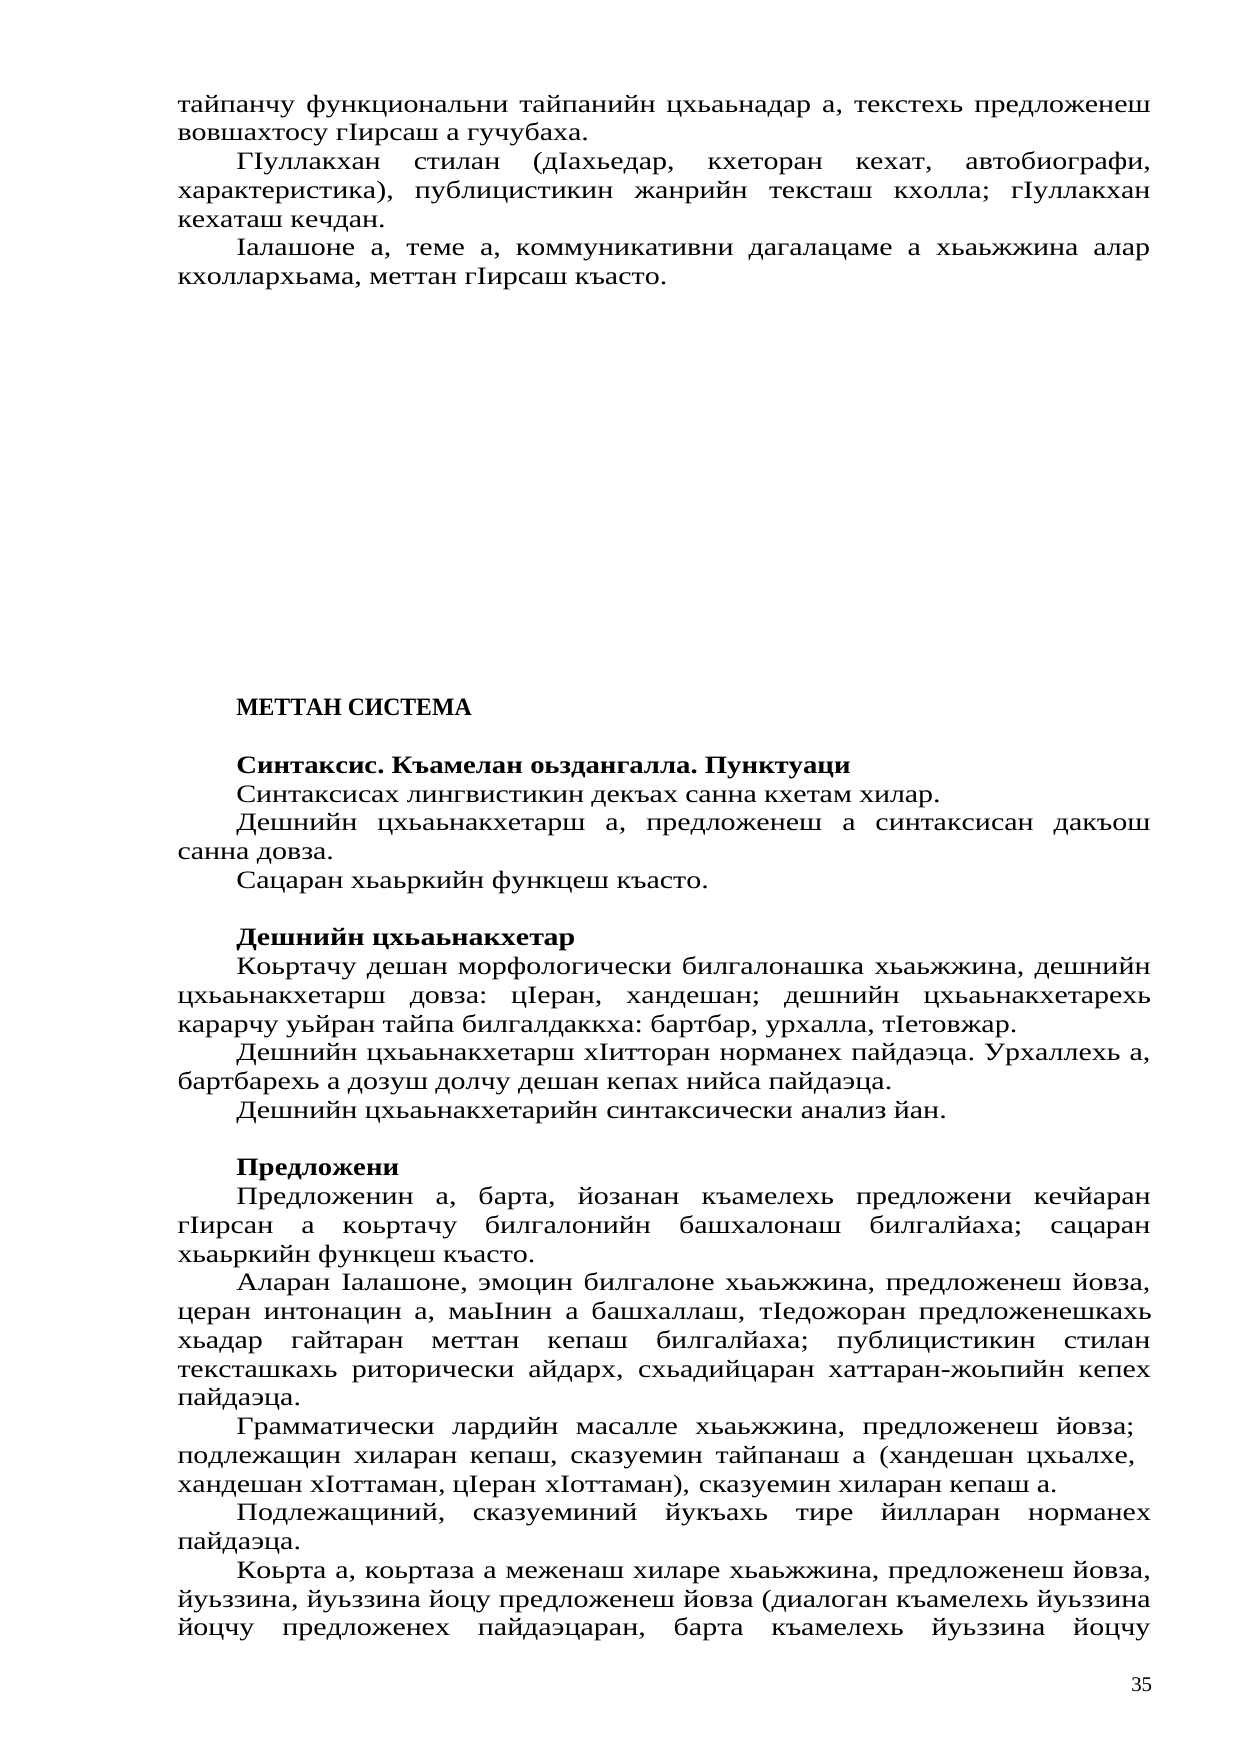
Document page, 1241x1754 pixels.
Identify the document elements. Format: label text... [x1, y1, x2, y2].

text Предложенин а, барта, йозанан къамелехь предложени кечйаран гӀирсан а коьртачу билгалонийн башхалонаш билгалйаха; сацаран хьаьркийн функцеш къасто. [177, 1181, 1152, 1267]
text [177, 1555, 1152, 1641]
text ГӀуллакхан стилан (дӀахьедар, кхеторан кехат, автобиографи, характеристика), публицистикин жанрийн тексташ кхолла; гӀуллакхан кехаташ кечдан. [177, 146, 1152, 232]
text Сацаран хьаьркийн функцеш къасто. [177, 865, 1152, 894]
text Коьртачу дешан морфологически билгалонашка хьаьжжина, дешнийн цхьаьнакхетарш довза: цӀеран, хандешан; дешнийн цхьаьнакхетарехь карарчу уьйран тайпа билгалдаккха: бартбар, урхалла, тӀетовжар. [177, 951, 1152, 1037]
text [177, 89, 1152, 146]
text МЕТТАН СИСТЕМА [177, 692, 1152, 721]
text Дешнийн цхьаьнакхетарш хӀитторан норманех пайдаэца. Урхаллехь а, бартбарехь а дозуш долчу дешан кепах нийса пайдаэца. [177, 1037, 1152, 1095]
text Дешнийн цхьаьнакхетарш а, предложенеш а синтаксисан дакъош санна довза. [177, 807, 1152, 865]
text Аларан Ӏалашоне, эмоцин билгалоне хьаьжжина, предложенеш йовза, церан интонацин а, маьӀнин а башхаллаш, тӀедожоран предложенешкахь хьадар гайтаран меттан кепаш билгалйаха; публицистикин стилан тексташкахь риторически айдарх, схьадийцаран хаттаран-жоьпийн кепех пайдаэца. [177, 1267, 1152, 1411]
text Синтаксис. Къамелан оьздангалла. Пунктуаци [177, 750, 1152, 779]
text Подлежащиний, сказуеминий йукъахь тире йилларан норманех пайдаэца. [177, 1497, 1152, 1555]
text Предложени [177, 1152, 1152, 1181]
text Дешнийн цхьаьнакхетарийн синтаксически анализ йан. [177, 1095, 1152, 1124]
text Грамматически лардийн масалле хьаьжжина, предложенеш йовза; подлежащин хиларан кепаш, сказуемин тайпанаш а (хандешан цхьалхе, хандешан хIоттаман, цIеран хIоттаман), сказуемин хиларан кепаш а. [177, 1411, 1136, 1497]
text Синтаксисах лингвистикин декъах санна кхетам хилар. [177, 779, 1152, 807]
text Дешнийн цхьаьнакхетар [177, 922, 1152, 951]
text Ӏалашоне а, теме а, коммуникативни дагалацаме а хьаьжжина алар кхоллархьама, меттан гӀирсаш къасто. [177, 232, 1152, 290]
